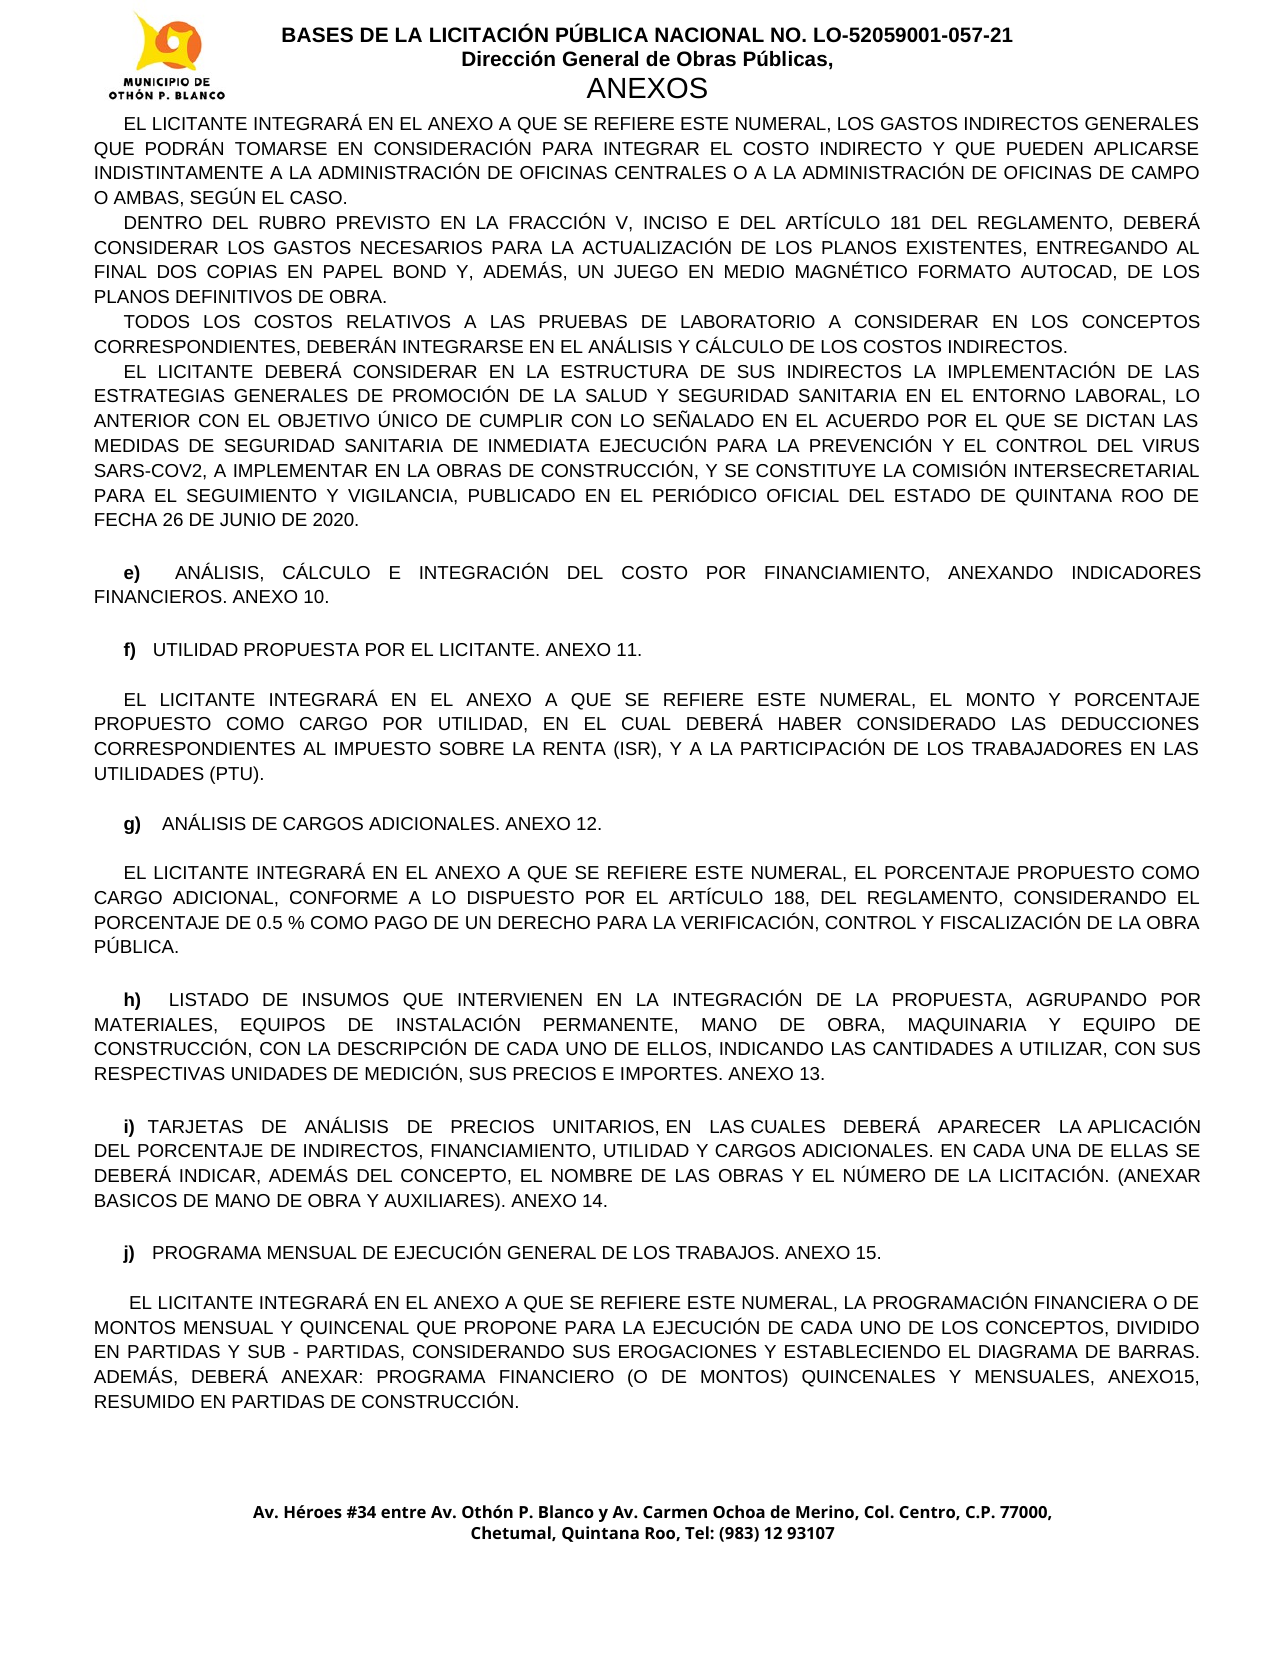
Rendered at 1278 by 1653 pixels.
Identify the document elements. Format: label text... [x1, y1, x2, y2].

text j) PROGRAMA MENSUAL DE EJECUCIÓN GENERAL DE LOS TRABAJOS. ANEXO 15. [94, 1242, 1201, 1264]
text e) ANÁLISIS, CÁLCULO E INTEGRACIÓN DEL COSTO POR FINANCIAMIENTO, ANEXANDO INDICADORES FINANCIEROS. ANEXO 10. [94, 562, 1201, 608]
text EL LICITANTE INTEGRARÁ EN EL ANEXO A QUE SE REFIERE ESTE NUMERAL, EL PORCENTAJE PROPUESTO COMO CARGO ADICIONAL, CONFORME A LO DISPUESTO POR EL ARTÍCULO 188, DEL REGLAMENTO, CONSIDERANDO EL PORCENTAJE DE 0.5 % COMO PAGO DE UN DERECHO PARA LA VERIFICACIÓN, CONTROL Y FISCALIZACIÓN DE LA OBRA PÚBLICA. [94, 862, 1201, 958]
text g) ANÁLISIS DE CARGOS ADICIONALES. ANEXO 12. [94, 812, 1201, 834]
picture [104, 0, 237, 112]
text h) LISTADO DE INSUMOS QUE INTERVIENEN EN LA INTEGRACIÓN DE LA PROPUESTA, AGRUPANDO POR MATERIALES, EQUIPOS DE INSTALACIÓN PERMANENTE, MANO DE OBRA, MAQUINARIA Y EQUIPO DE CONSTRUCCIÓN, CON LA DESCRIPCIÓN DE CADA UNO DE ELLOS, INDICANDO LAS CANTIDADES A UTILIZAR, CON SUS RESPECTIVAS UNIDADES DE MEDICIÓN, SUS PRECIOS E IMPORTES. ANEXO 13. [94, 989, 1201, 1084]
text EL LICITANTE INTEGRARÁ EN EL ANEXO A QUE SE REFIERE ESTE NUMERAL, EL MONTO Y PORCENTAJE PROPUESTO COMO CARGO POR UTILIDAD, EN EL CUAL DEBERÁ HABER CONSIDERADO LAS DEDUCCIONES CORRESPONDIENTES AL IMPUESTO SOBRE LA RENTA (ISR), Y A LA PARTICIPACIÓN DE LOS TRABAJADORES EN LAS UTILIDADES (PTU). [94, 688, 1201, 784]
text i) TARJETAS DE ANÁLISIS DE PRECIOS UNITARIOS, EN LAS CUALES DEBERÁ APARECER LA APLICACIÓN DEL PORCENTAJE DE INDIRECTOS, FINANCIAMIENTO, UTILIDAD Y CARGOS ADICIONALES. EN CADA UNA DE ELLAS SE DEBERÁ INDICAR, ADEMÁS DEL CONCEPTO, EL NOMBRE DE LAS OBRAS Y EL NÚMERO DE LA LICITACIÓN. (ANEXAR BASICOS DE MANO DE OBRA Y AUXILIARES). ANEXO 14. [94, 1115, 1201, 1211]
text EL LICITANTE INTEGRARÁ EN EL ANEXO A QUE SE REFIERE ESTE NUMERAL, LA PROGRAMACIÓN FINANCIERA O DE MONTOS MENSUAL Y QUINCENAL QUE PROPONE PARA LA EJECUCIÓN DE CADA UNO DE LOS CONCEPTOS, DIVIDIDO EN PARTIDAS Y SUB - PARTIDAS, CONSIDERANDO SUS EROGACIONES Y ESTABLECIENDO EL DIAGRAMA DE BARRAS. ADEMÁS, DEBERÁ ANEXAR: PROGRAMA FINANCIERO (O DE MONTOS) QUINCENALES Y MENSUALES, ANEXO15, RESUMIDO EN PARTIDAS DE CONSTRUCCIÓN. [94, 1292, 1201, 1412]
text f) UTILIDAD PROPUESTA POR EL LICITANTE. ANEXO 11. [94, 639, 1201, 660]
text TODOS LOS COSTOS RELATIVOS A LAS PRUEBAS DE LABORATORIO A CONSIDERAR EN LOS CONCEPTOS CORRESPONDIENTES, DEBERÁN INTEGRARSE EN EL ANÁLISIS Y CÁLCULO DE LOS COSTOS INDIRECTOS. [94, 311, 1201, 357]
text EL LICITANTE DEBERÁ CONSIDERAR EN LA ESTRUCTURA DE SUS INDIRECTOS LA IMPLEMENTACIÓN DE LAS ESTRATEGIAS GENERALES DE PROMOCIÓN DE LA SALUD Y SEGURIDAD SANITARIA EN EL ENTORNO LABORAL, LO ANTERIOR CON EL OBJETIVO ÚNICO DE CUMPLIR CON LO SEÑALADO EN EL ACUERDO POR EL QUE SE DICTAN LAS MEDIDAS DE SEGURIDAD SANITARIA DE INMEDIATA EJECUCIÓN PARA LA PREVENCIÓN Y EL CONTROL DEL VIRUS SARS-COV2, A IMPLEMENTAR EN LA OBRAS DE CONSTRUCCIÓN, Y SE CONSTITUYE LA COMISIÓN INTERSECRETARIAL PARA EL SEGUIMIENTO Y VIGILANCIA, PUBLICADO EN EL PERIÓDICO OFICIAL DEL ESTADO DE QUINTANA ROO DE FECHA 26 DE JUNIO DE 2020. [94, 360, 1201, 531]
text EL LICITANTE INTEGRARÁ EN EL ANEXO A QUE SE REFIERE ESTE NUMERAL, LOS GASTOS INDIRECTOS GENERALES QUE PODRÁN TOMARSE EN CONSIDERACIÓN PARA INTEGRAR EL COSTO INDIRECTO Y QUE PUEDEN APLICARSE INDISTINTAMENTE A LA ADMINISTRACIÓN DE OFICINAS CENTRALES O A LA ADMINISTRACIÓN DE OFICINAS DE CAMPO O AMBAS, SEGÚN EL CASO. [94, 112, 1201, 208]
text DENTRO DEL RUBRO PREVISTO EN LA FRACCIÓN V, INCISO E DEL ARTÍCULO 181 DEL REGLAMENTO, DEBERÁ CONSIDERAR LOS GASTOS NECESARIOS PARA LA ACTUALIZACIÓN DE LOS PLANOS EXISTENTES, ENTREGANDO AL FINAL DOS COPIAS EN PAPEL BOND Y, ADEMÁS, UN JUEGO EN MEDIO MAGNÉTICO FORMATO AUTOCAD, DE LOS PLANOS DEFINITIVOS DE OBRA. [94, 212, 1201, 308]
